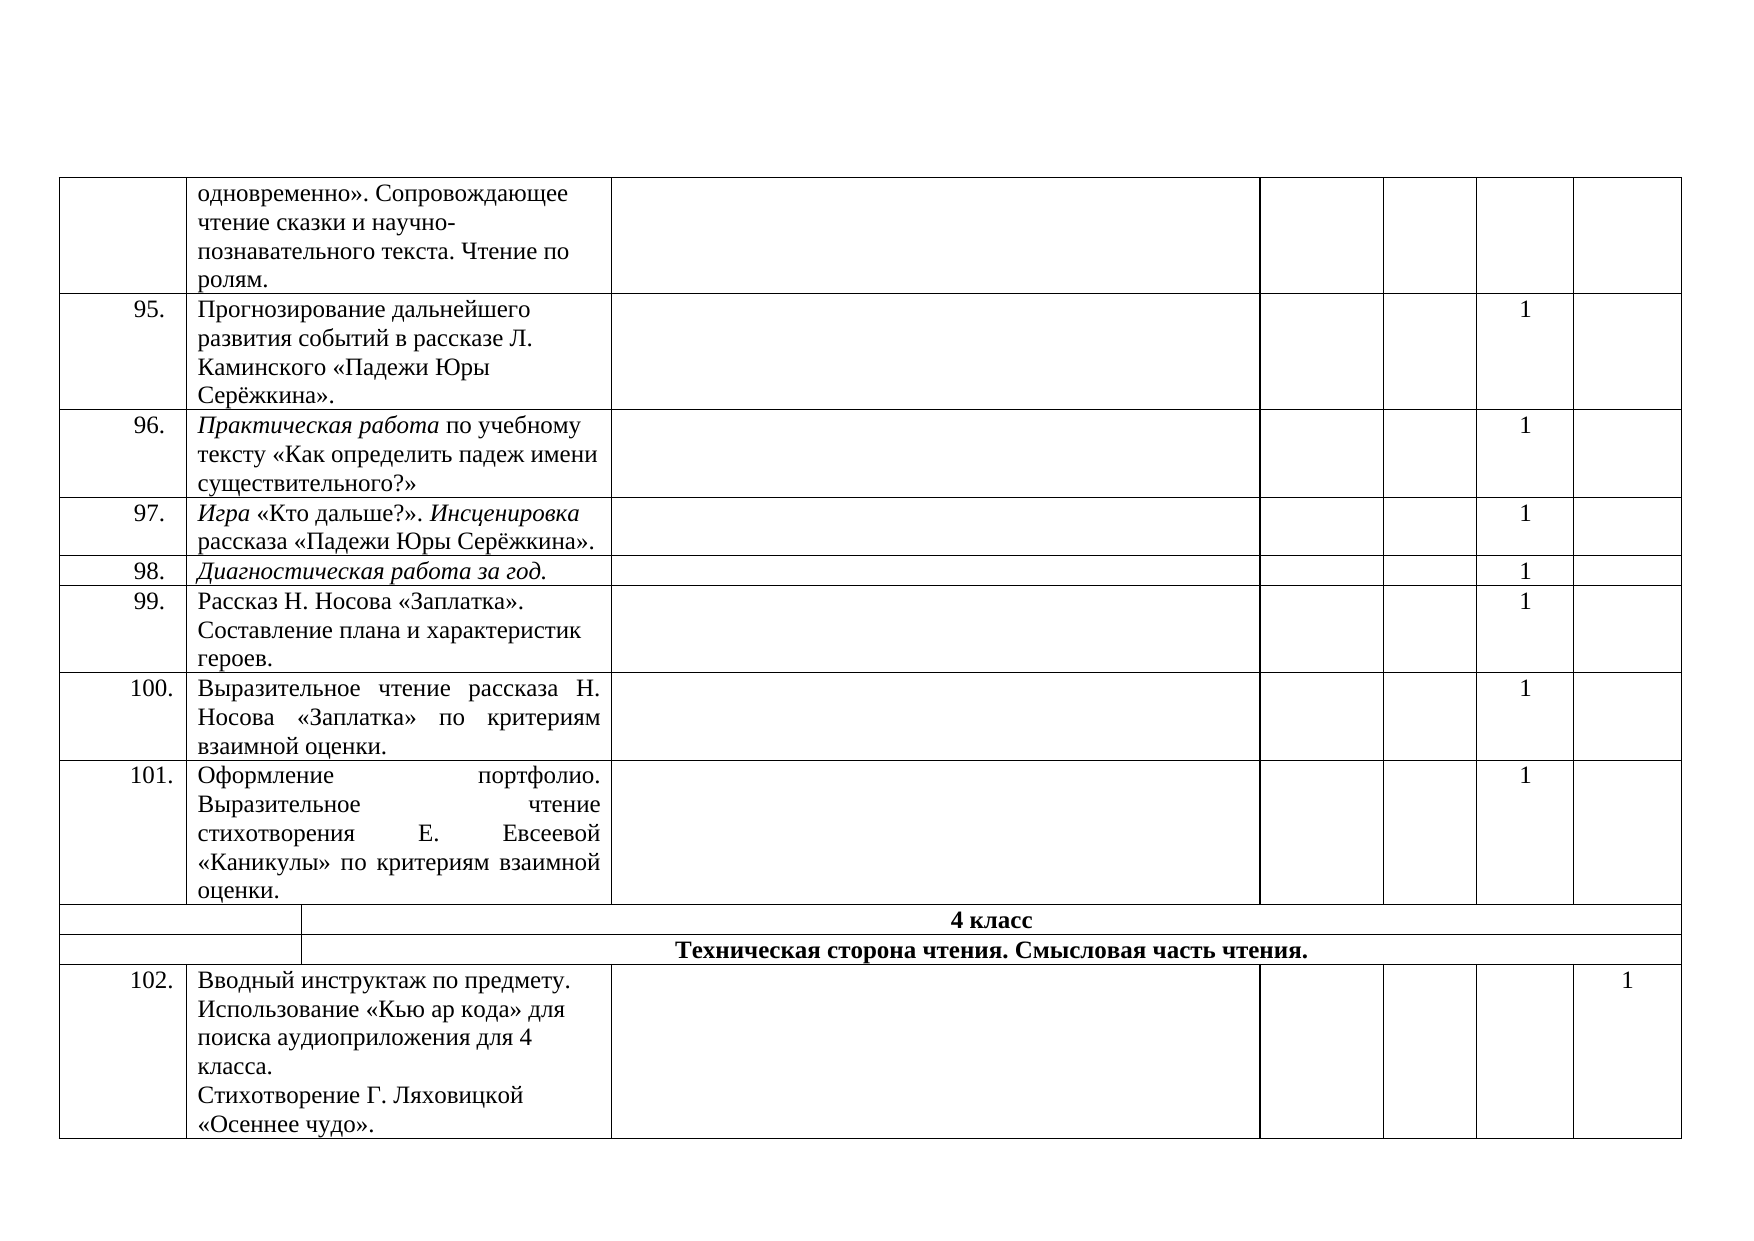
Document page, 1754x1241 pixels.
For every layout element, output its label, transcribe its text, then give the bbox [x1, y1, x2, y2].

table_cell [1384, 294, 1476, 409]
table_cell [1574, 410, 1681, 497]
table_cell [1261, 294, 1383, 409]
table_cell [1477, 965, 1573, 1137]
table_cell 1 [1477, 498, 1573, 555]
table_cell [612, 965, 1259, 1137]
table_cell [60, 905, 301, 934]
table_cell 1 [1477, 673, 1573, 759]
table_cell [60, 935, 301, 964]
table_cell [1574, 586, 1681, 672]
table_cell [1261, 761, 1383, 904]
table_cell [60, 965, 186, 1137]
table_cell [60, 556, 186, 585]
table_cell [612, 556, 1259, 585]
table_cell [1384, 178, 1476, 293]
table_cell [612, 586, 1259, 672]
table_cell [1384, 498, 1476, 555]
table_cell 1 [1477, 294, 1573, 409]
table_cell [1261, 586, 1383, 672]
table_cell [1574, 294, 1681, 409]
table_cell Игра «Кто дальше?». Инсценировка рассказа «Падежи Юры Серёжкина». [187, 498, 611, 555]
table_cell [1574, 761, 1681, 904]
table_cell [1261, 556, 1383, 585]
table_cell 1 [1477, 410, 1573, 497]
table_cell 1 [1477, 761, 1573, 904]
table_cell Практическая работа по учебному тексту «Как определить падеж имени существительного?» [187, 410, 611, 497]
table_cell [612, 294, 1259, 409]
table_cell [1384, 761, 1476, 904]
table_cell [1261, 410, 1383, 497]
table_cell [1261, 498, 1383, 555]
table_cell 1 [1477, 556, 1573, 585]
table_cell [187, 965, 611, 1137]
table_cell 1 [1574, 965, 1681, 1137]
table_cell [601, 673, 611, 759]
table_cell 1 [1477, 586, 1573, 672]
table_cell [1384, 965, 1476, 1137]
table_cell [612, 410, 1259, 497]
table_cell [612, 178, 1259, 293]
table_cell Прогнозирование дальнейшего развития событий в рассказе Л. Каминского «Падежи Юры Серёжкина». [187, 294, 611, 409]
table_cell [1384, 556, 1476, 585]
table_cell [612, 761, 1259, 904]
table_cell [1574, 498, 1681, 555]
table_cell [1574, 556, 1681, 585]
table_cell [60, 761, 186, 904]
table_cell [60, 586, 186, 672]
table_cell [60, 673, 186, 759]
table_cell [1574, 673, 1681, 759]
table_cell [1261, 673, 1383, 759]
table_cell 4 класс [302, 905, 1681, 934]
table_cell Техническая сторона чтения. Смысловая часть чтения. [302, 935, 1681, 964]
table_cell [60, 294, 186, 409]
table_cell [60, 410, 186, 497]
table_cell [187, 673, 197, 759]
table_cell [612, 498, 1259, 555]
table_cell Рассказ Н. Носова «Заплатка». Составление плана и характеристик героев. [187, 586, 611, 672]
table_cell [1261, 965, 1383, 1137]
table_cell [1384, 410, 1476, 497]
table_cell [60, 498, 186, 555]
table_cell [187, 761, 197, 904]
table_cell [1261, 178, 1383, 293]
table_cell 1 [1477, 178, 1573, 293]
table_cell [1384, 673, 1476, 759]
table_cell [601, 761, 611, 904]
table_cell [1384, 586, 1476, 672]
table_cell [187, 178, 611, 293]
table_cell [1574, 178, 1681, 293]
table_cell [60, 178, 186, 293]
table_cell Диагностическая работа за год. [187, 556, 611, 585]
table_cell [612, 673, 1259, 759]
